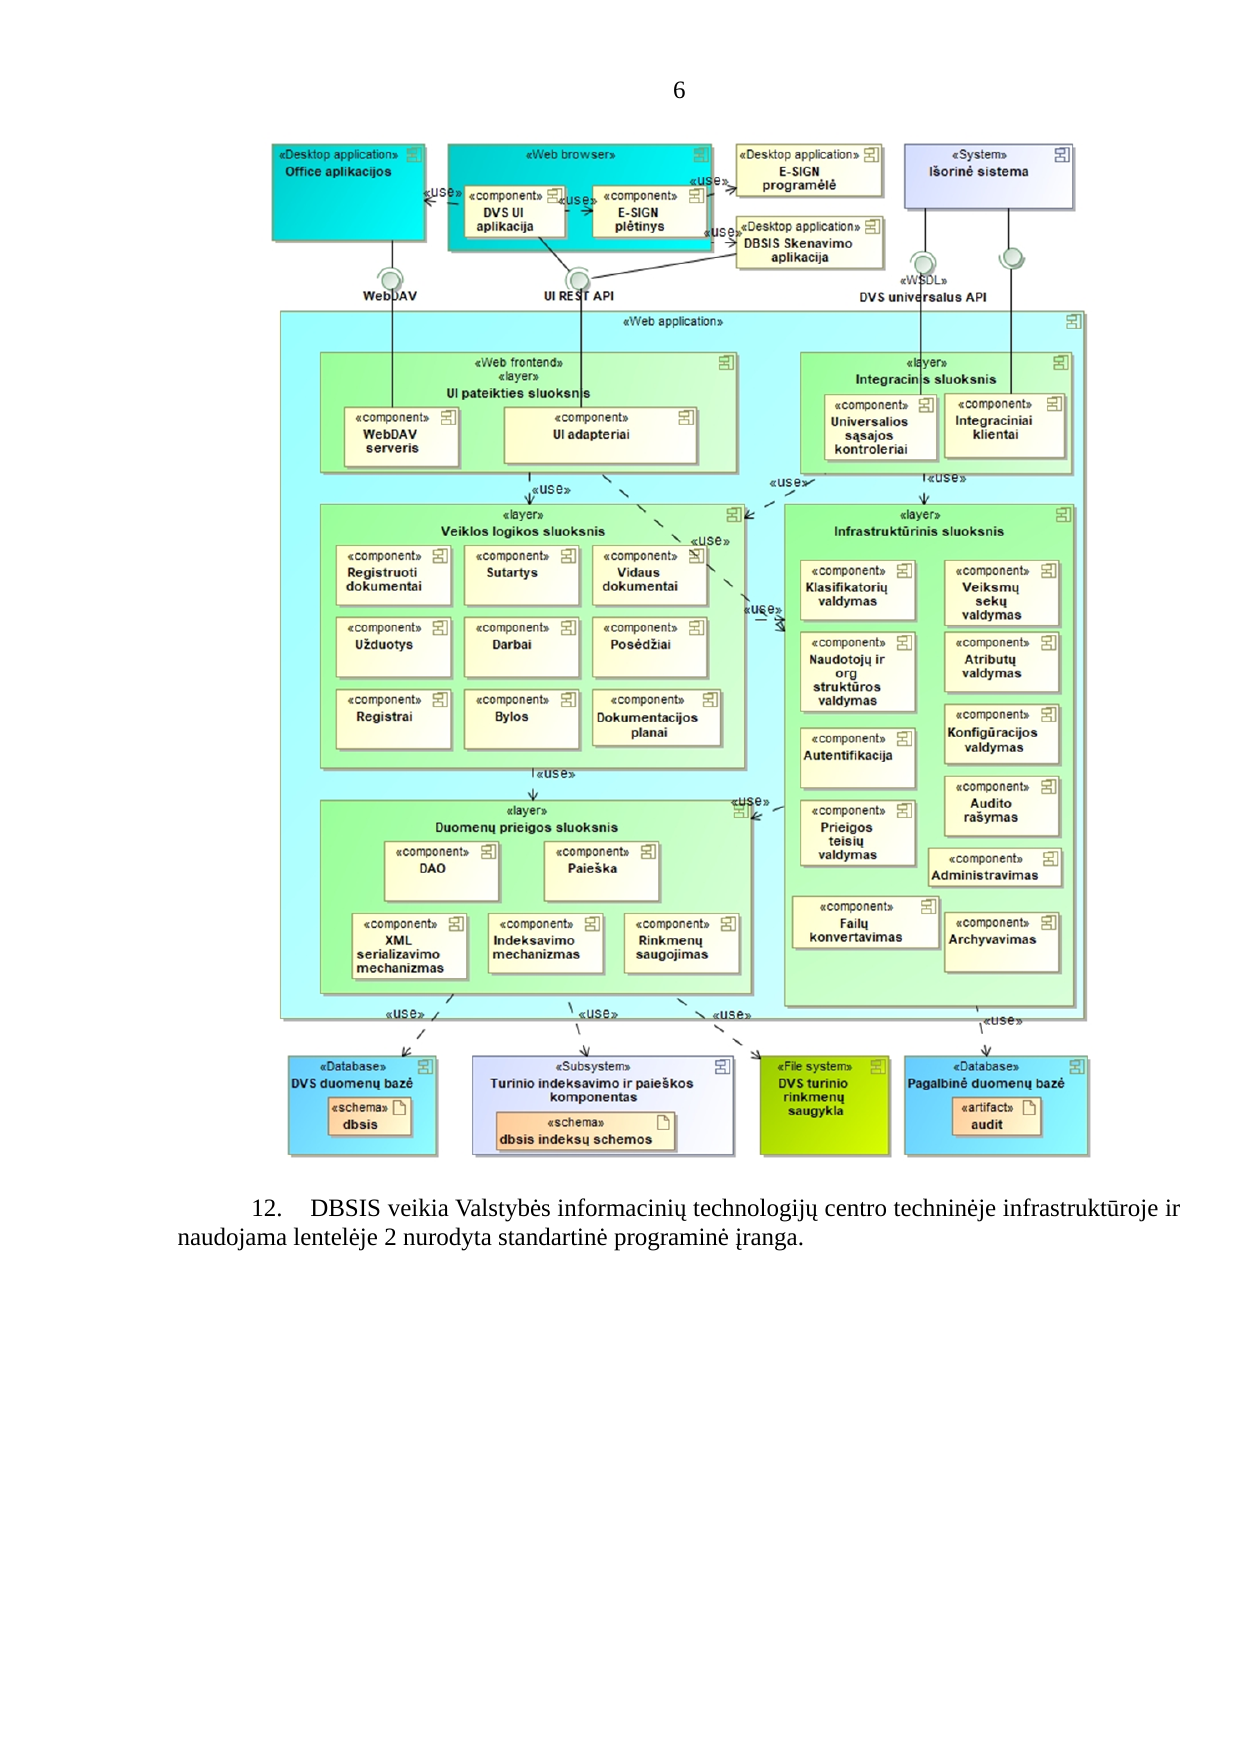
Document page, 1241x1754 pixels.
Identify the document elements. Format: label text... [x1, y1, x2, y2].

list DBSIS veikia Valstybės informacinių technologijų centro techninėje infrastruktūroje ir naudojama lentelėje 2 nurodyta standartinė programinė įranga. [177, 1193, 1181, 1251]
picture [260, 132, 1098, 1165]
